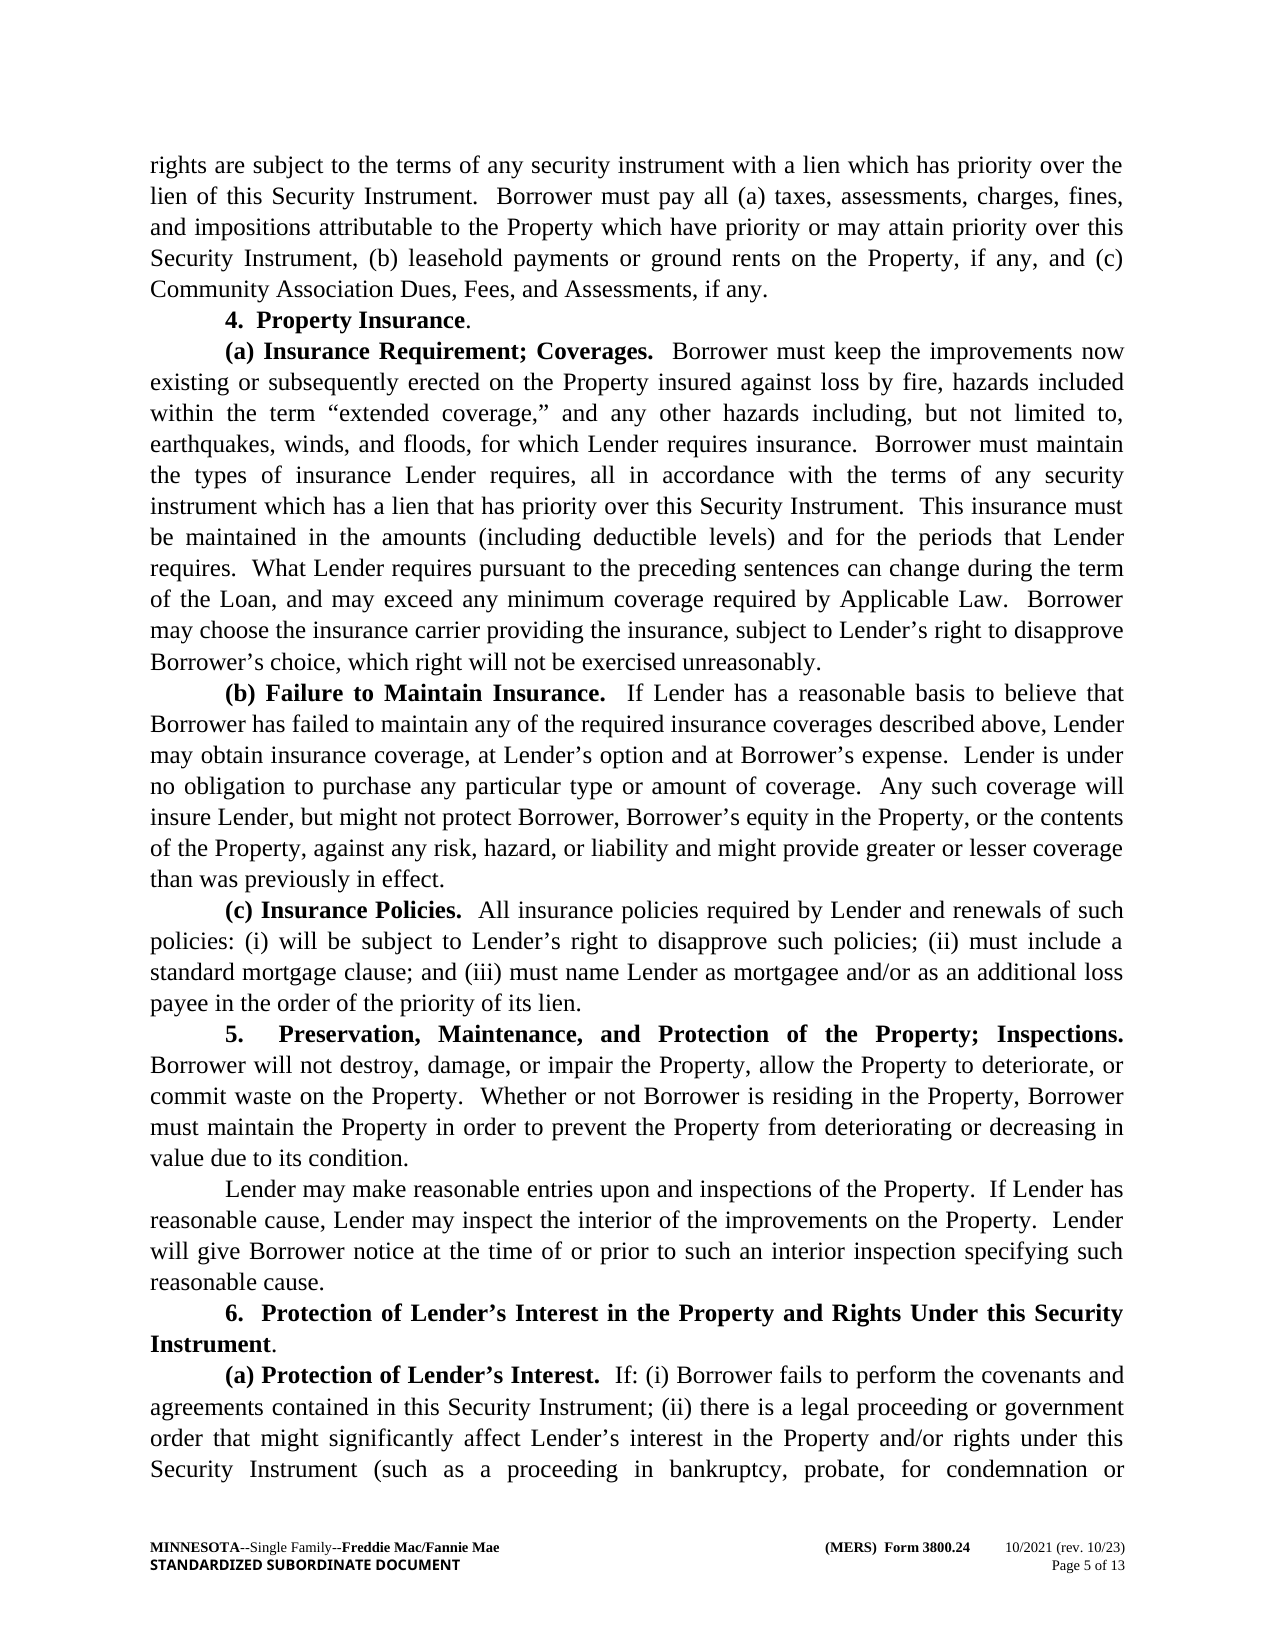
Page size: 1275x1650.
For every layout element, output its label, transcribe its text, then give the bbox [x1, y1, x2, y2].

text 6. Protection of Lender’s Interest in the Property and Rights Under this Security Instrument. [150, 1298, 1125, 1358]
text 5. Preservation, Maintenance, and Protection of the Property; Inspections. Borrower will not destroy, damage, or impair the Property, allow the Property to deteriorate, or commit waste on the Property. Whether or not Borrower is residing in the Property, Borrower must maintain the Property in order to prevent the Property from deteriorating or decreasing in value due to its condition. [150, 1019, 1125, 1172]
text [150, 1361, 1125, 1482]
text (b) Failure to Maintain Insurance. If Lender has a reasonable basis to believe that Borrower has failed to maintain any of the required insurance coverages described above, Lender may obtain insurance coverage, at Lender’s option and at Borrower’s expense. Lender is under no obligation to purchase any particular type or amount of coverage. Any such coverage will insure Lender, but might not protect Borrower, Borrower’s equity in the Property, or the contents of the Property, against any risk, hazard, or liability and might provide greater or lesser coverage than was previously in effect. [150, 678, 1125, 893]
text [150, 150, 1125, 303]
text Lender may make reasonable entries upon and inspections of the Property. If Lender has reasonable cause, Lender may inspect the interior of the improvements on the Property. Lender will give Borrower notice at the time of or prior to such an interior inspection specifying such reasonable cause. [150, 1174, 1125, 1296]
text (a) Insurance Requirement; Coverages. Borrower must keep the improvements now existing or subsequently erected on the Property insured against loss by fire, hazards included within the term “extended coverage,” and any other hazards including, but not limited to, earthquakes, winds, and floods, for which Lender requires insurance. Borrower must maintain the types of insurance Lender requires, all in accordance with the terms of any security instrument which has a lien that has priority over this Security Instrument. This insurance must be maintained in the amounts (including deductible levels) and for the periods that Lender requires. What Lender requires pursuant to the preceding sentences can change during the term of the Loan, and may exceed any minimum coverage required by Applicable Law. Borrower may choose the insurance carrier providing the insurance, subject to Lender’s right to disapprove Borrower’s choice, which right will not be exercised unreasonably. [150, 336, 1125, 675]
text 4. Property Insurance. [150, 305, 1125, 334]
text (c) Insurance Policies. All insurance policies required by Lender and renewals of such policies: (i) will be subject to Lender’s right to disapprove such policies; (ii) must include a standard mortgage clause; and (iii) must name Lender as mortgagee and/or as an additional loss payee in the order of the priority of its lien. [150, 895, 1125, 1017]
